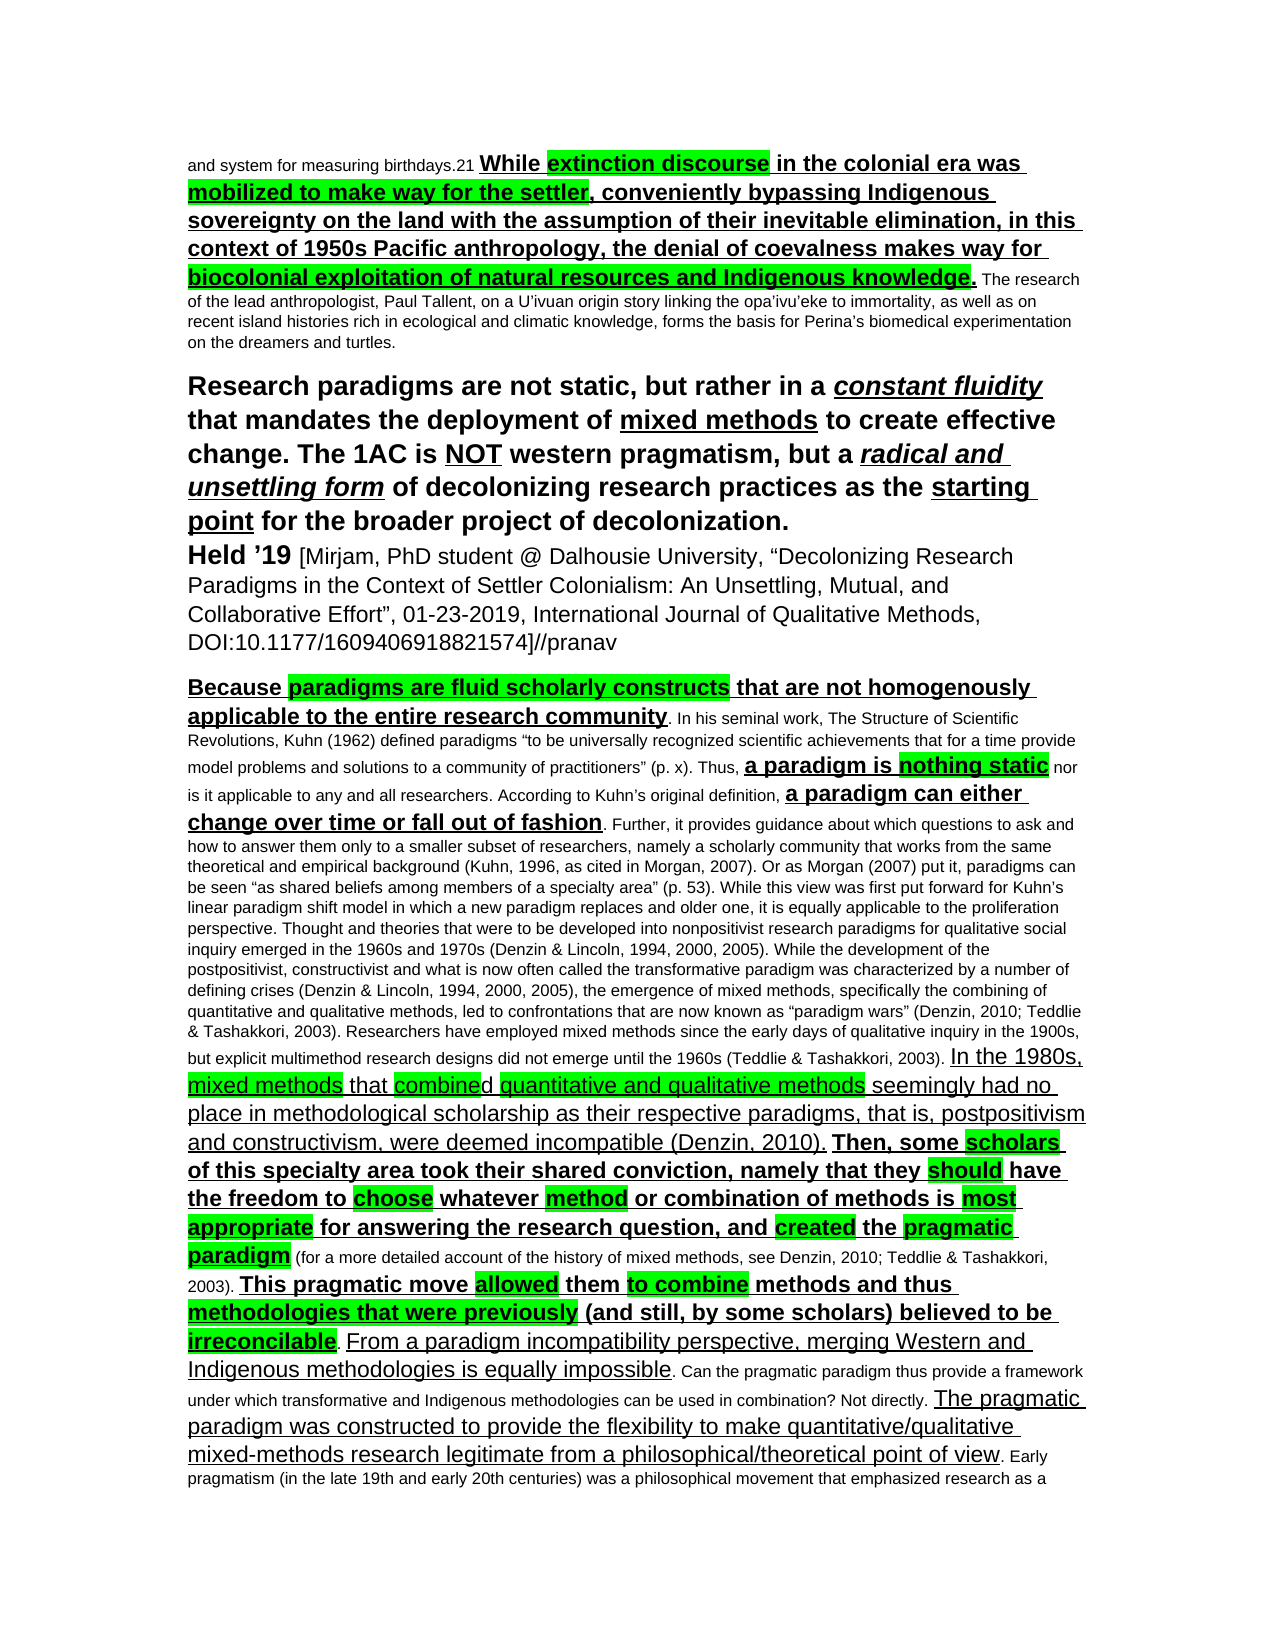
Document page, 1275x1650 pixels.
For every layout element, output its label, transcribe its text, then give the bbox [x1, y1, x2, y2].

text Held ’19 [Mirjam, PhD student @ Dalhousie University, “Decolonizing Research Paradigms in the Context of Settler Colonialism: An Unsettling, Mutual, and Collaborative Effort”, 01-23-2019, International Journal of Qualitative Methods, DOI:10.1177/1609406918821574]//pranav [187, 539, 1087, 655]
subtitle Research paradigms are not static, but rather in a constant fluidity that mandates the deployment of mixed methods to create effective change. The 1AC is NOT western pragmatism, but a radical and unsettling form of decolonizing research practices as the starting point for the broader project of decolonization. [187, 370, 1087, 536]
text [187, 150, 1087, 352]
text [187, 674, 1087, 1488]
